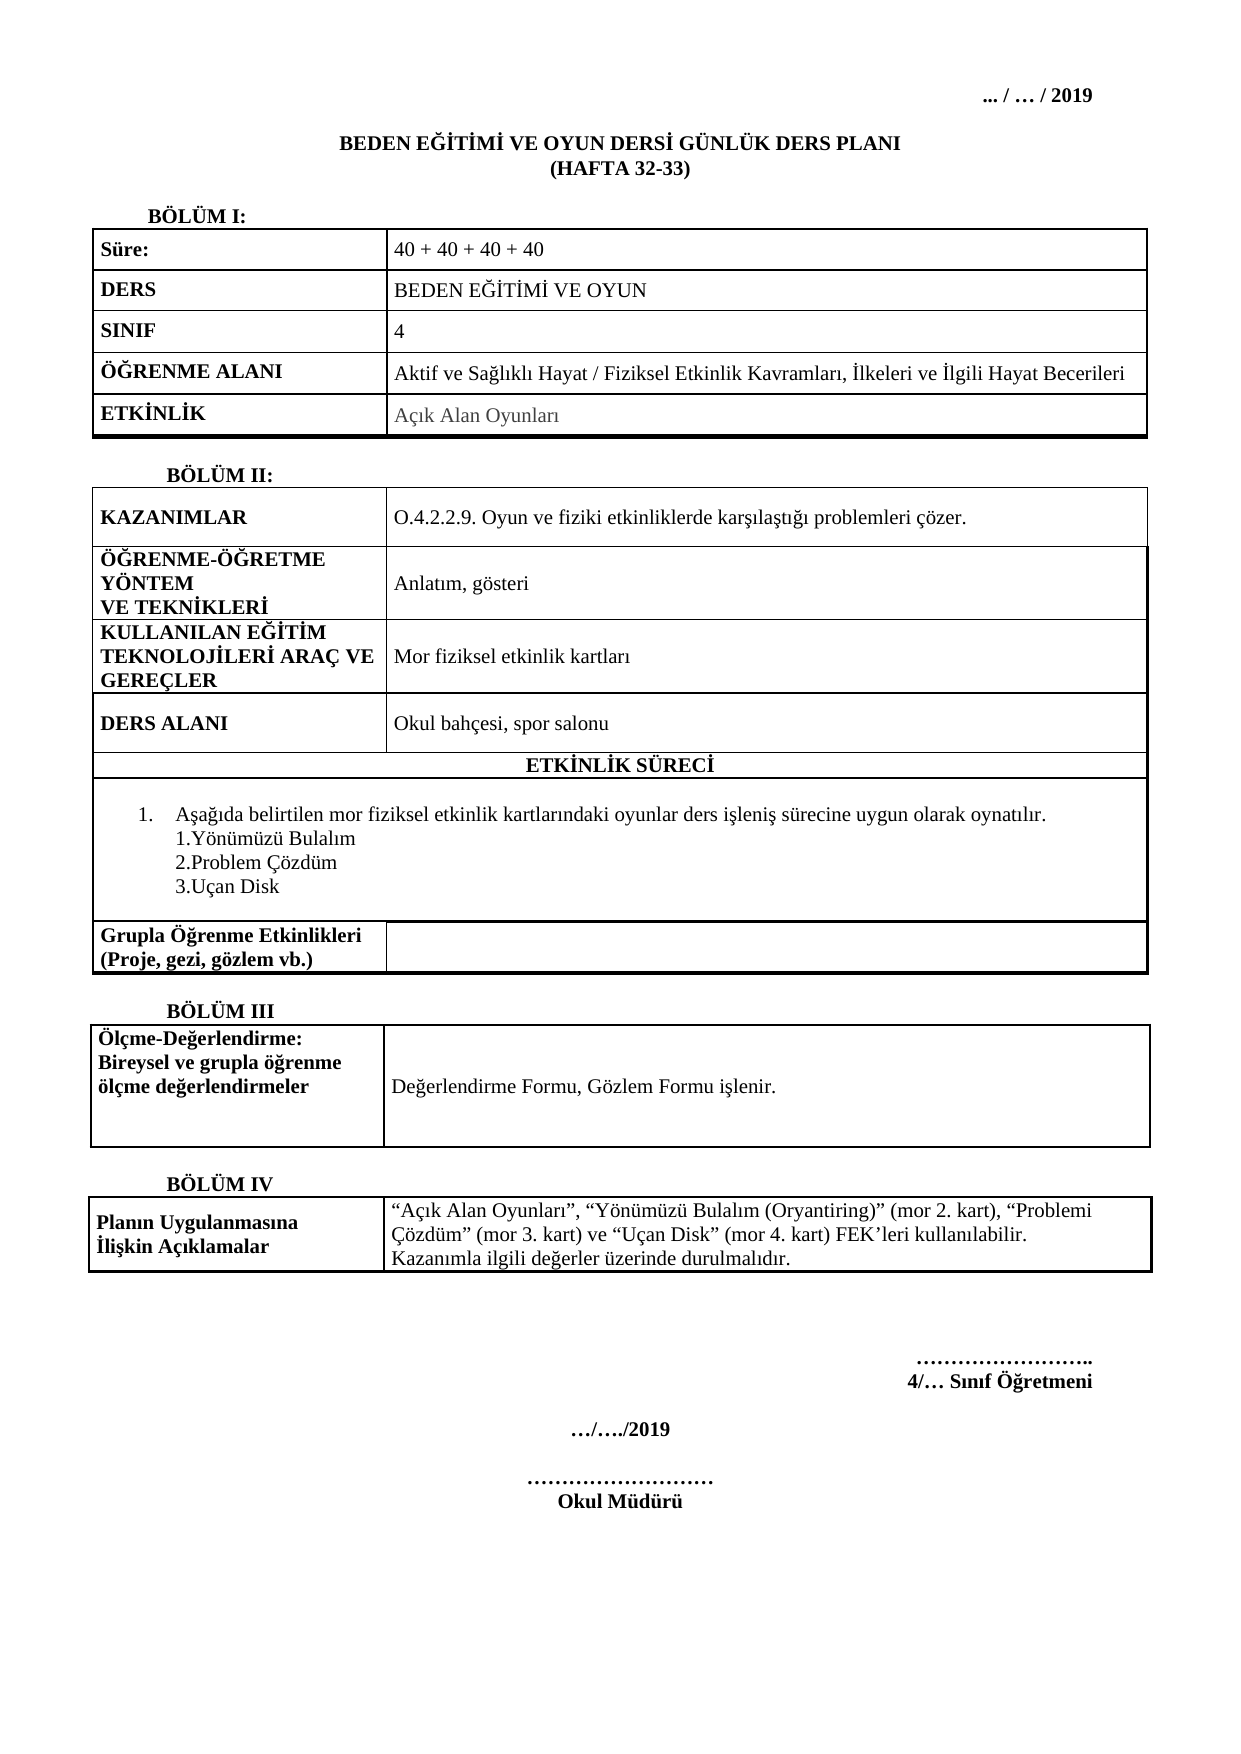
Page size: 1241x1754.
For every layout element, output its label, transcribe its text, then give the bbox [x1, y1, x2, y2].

table_header Süre: [94, 230, 386, 269]
table_cell BEDEN EĞİTİMİ VE OYUN [388, 271, 1146, 310]
table_cell 4 [388, 311, 1146, 352]
table_cell Mor fiziksel etkinlik kartları [387, 620, 1146, 692]
table_cell DERS [94, 271, 386, 310]
text BÖLÜM I: [148, 203, 1093, 228]
table_cell Anlatım, gösteri [387, 547, 1146, 619]
table_header O.4.2.2.9. Oyun ve fiziki etkinliklerde karşılaştığı problemleri çözer. [387, 488, 1147, 546]
subtitle BÖLÜM IV [148, 1172, 1093, 1196]
table_header 40 + 40 + 40 + 40 [388, 230, 1146, 269]
table_cell ÖĞRENME-ÖĞRETME YÖNTEM VE TEKNİKLERİ [93, 547, 386, 619]
table_cell KULLANILAN EĞİTİM TEKNOLOJİLERİ ARAÇ VE GEREÇLER [93, 620, 386, 692]
table_cell Açık Alan Oyunları [388, 395, 1146, 434]
table_header Değerlendirme Formu, Gözlem Formu işlenir. [385, 1026, 1149, 1146]
text 4/… Sınıf Öğretmeni [148, 1369, 1093, 1393]
table_header “Açık Alan Oyunları”, “Yönümüzü Bulalım (Oryantiring)” (mor 2. kart), “Problemi Çözdüm” (mor 3. kart) ve “Uçan Disk” (mor 4. kart) FEK’leri kullanılabilir. Kazanımla ilgili değerler üzerinde durulmalıdır. [385, 1198, 1150, 1270]
table_cell Grupla Öğrenme Etkinlikleri (Proje, gezi, gözlem vb.) [94, 922, 386, 971]
table_cell ETKİNLİK [94, 395, 386, 434]
table_cell [387, 923, 1146, 971]
subtitle BÖLÜM III [148, 999, 1093, 1023]
table_cell DERS ALANI [94, 694, 386, 752]
table_cell SINIF [94, 311, 386, 352]
text (HAFTA 32-33) [148, 155, 1093, 179]
table_cell ETKİNLİK SÜRECİ [94, 753, 1146, 777]
table_cell Okul bahçesi, spor salonu [387, 694, 1146, 752]
text BEDEN EĞİTİMİ VE OYUN DERSİ GÜNLÜK DERS PLANI [148, 131, 1093, 155]
table_header Planın Uygulanmasına İlişkin Açıklamalar [90, 1198, 383, 1270]
text ... / … / 2019 [148, 83, 1093, 107]
table_cell ÖĞRENME ALANI [94, 353, 386, 393]
table_header KAZANIMLAR [93, 488, 386, 546]
text …/…./2019 [148, 1417, 1093, 1441]
table_cell Aşağıda belirtilen mor fiziksel etkinlik kartlarındaki oyunlar ders işleniş sürecine uygun olarak oynatılır. 1.Yönümüzü Bulalım 2.Problem Çözdüm 3.Uçan Disk [94, 779, 1146, 920]
text …………………….. [148, 1344, 1093, 1369]
table_header Ölçme-Değerlendirme: Bireysel ve grupla öğrenme ölçme değerlendirmeler [92, 1026, 383, 1146]
text BÖLÜM II: [148, 463, 1093, 487]
text Okul Müdürü [148, 1489, 1093, 1513]
text ……………………… [148, 1465, 1093, 1489]
table_cell Aktif ve Sağlıklı Hayat / Fiziksel Etkinlik Kavramları, İlkeleri ve İlgili Hayat Becerileri [388, 353, 1146, 393]
